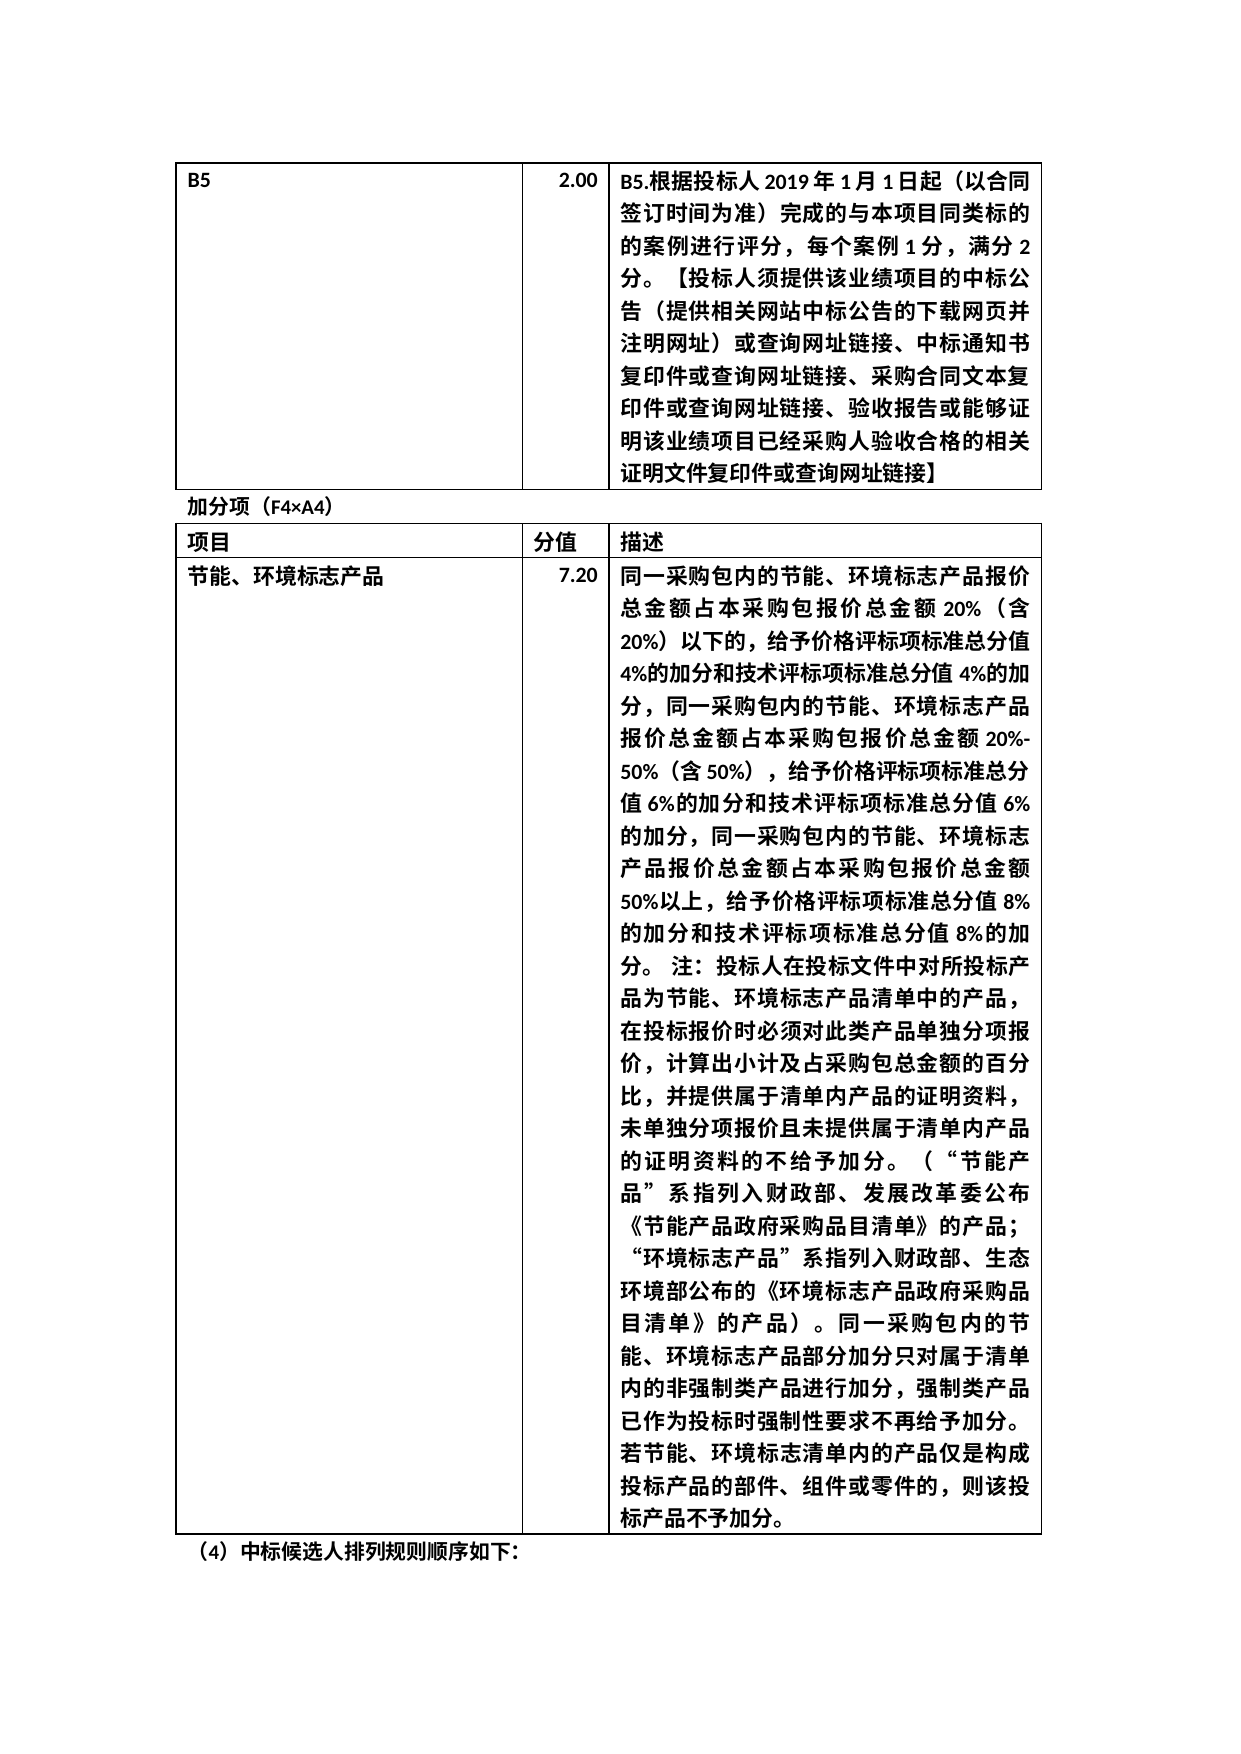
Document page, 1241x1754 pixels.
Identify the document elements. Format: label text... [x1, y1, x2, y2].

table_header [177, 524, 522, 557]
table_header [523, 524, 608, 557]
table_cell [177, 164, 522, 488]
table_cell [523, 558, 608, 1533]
text （4）中标候选人排列规则顺序如下： [187, 1535, 1053, 1567]
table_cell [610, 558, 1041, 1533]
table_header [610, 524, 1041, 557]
text 加分项（F4×A4） [187, 490, 1053, 523]
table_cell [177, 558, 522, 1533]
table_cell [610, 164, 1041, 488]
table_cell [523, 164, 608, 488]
